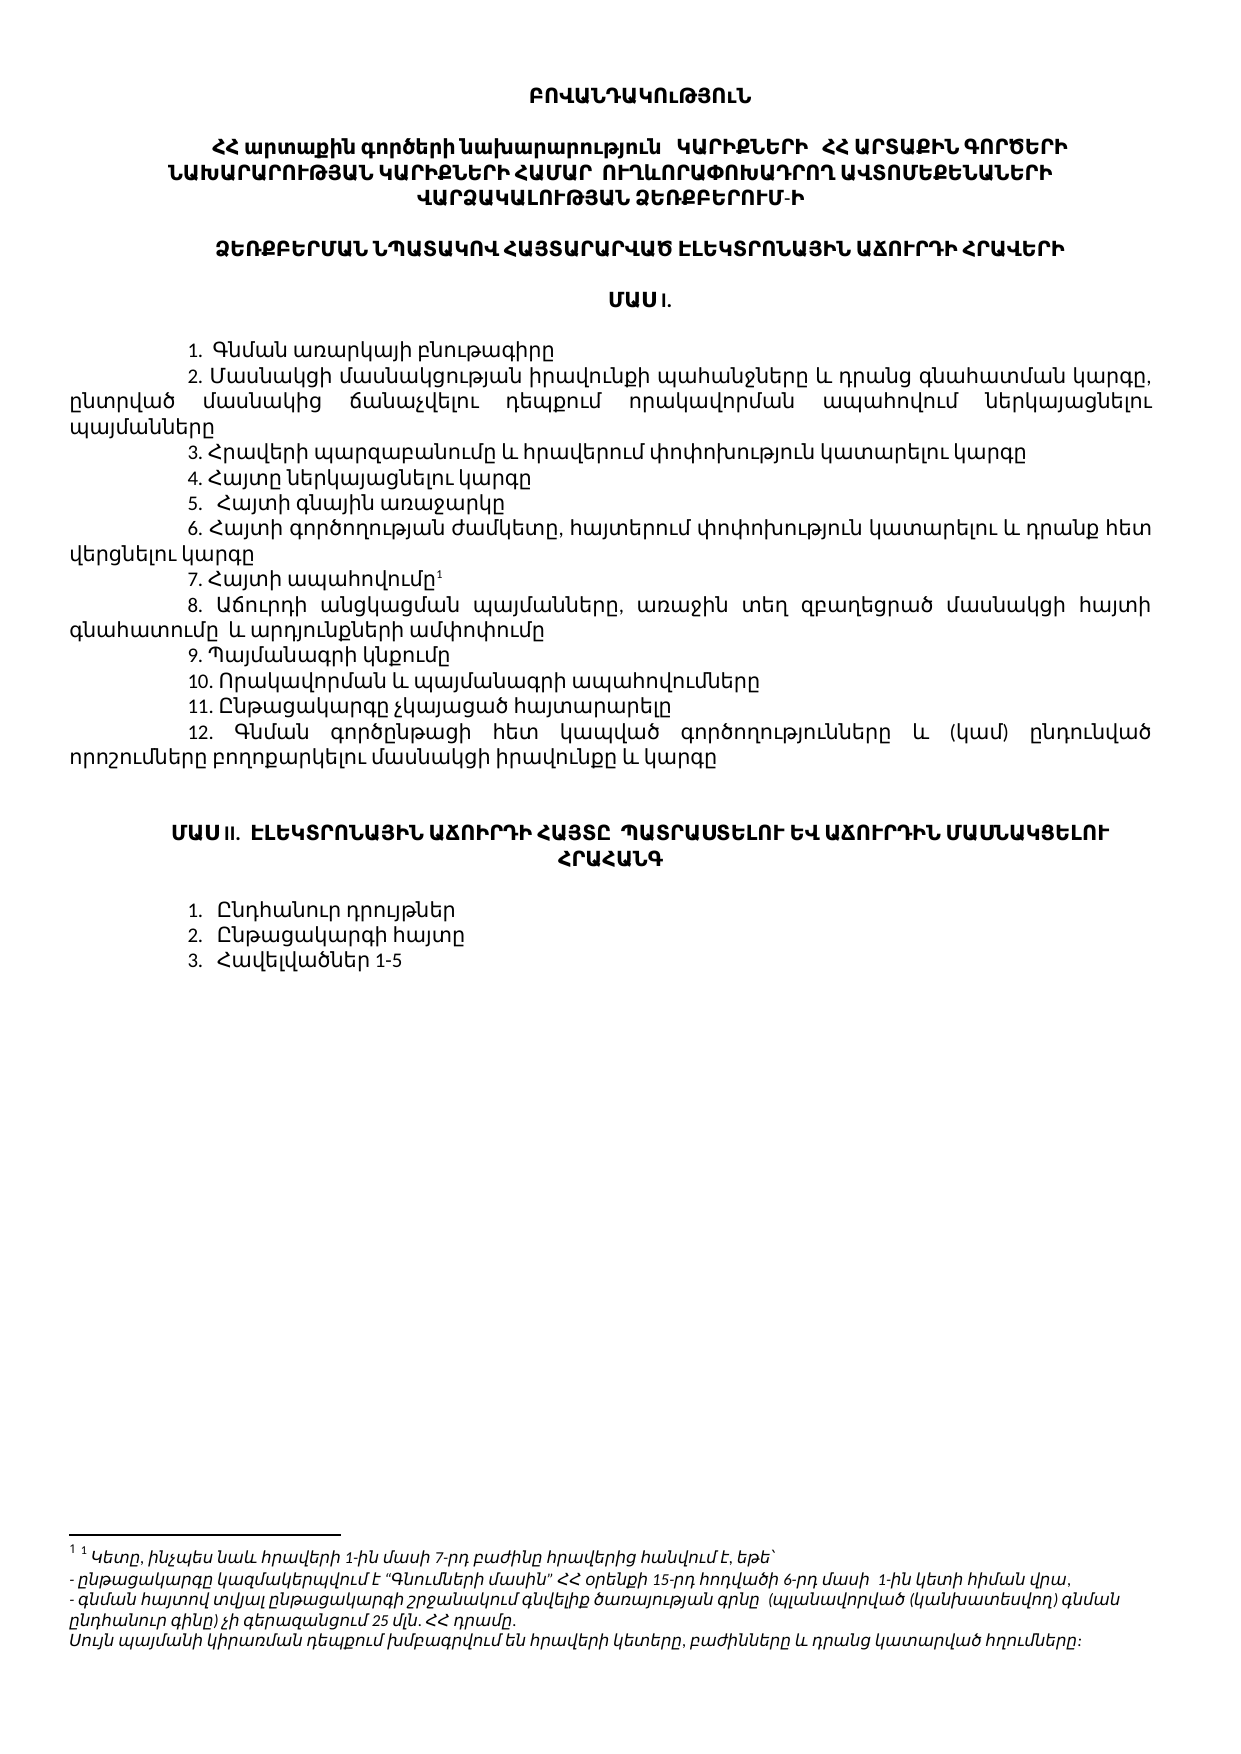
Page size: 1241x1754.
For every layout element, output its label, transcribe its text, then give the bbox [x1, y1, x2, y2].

text 7. Հայտի ապահովումը [69, 566, 1152, 592]
text 4. Հայտը ներկայացնելու կարգը [69, 465, 1152, 490]
text 1. Ընդհանուր դրույթներ [69, 897, 1152, 922]
text ՄԱՍ II. ԷԼԵԿՏՐՈՆԱՅԻՆ ԱՃՈԻՐԴԻ ՀԱՅՏԸ ՊԱՏՐԱՍՏԵԼՈՒ ԵՎ ԱՃՈՒՐԴԻՆ ՄԱՍՆԱԿՑԵԼՈՒ ՀՐԱՀԱՆԳ [69, 821, 1152, 871]
text 3. Հրավերի պարզաբանումը և հրավերում փոփոխություն կատարելու կարգը [69, 439, 1152, 465]
text 2. Մասնակցի մասնակցության իրավունքի պահանջները և դրանց գնահատման կարգը, ընտրված մասնակից ճանաչվելու դեպքում որակավորման ապահովում ներկայացնելու պայմանները [69, 363, 1152, 439]
text ԲՈՎԱՆԴԱԿՈւԹՅՈւՆ [69, 83, 1152, 109]
text ՀՀ արտաքին գործերի նախարարություն ԿԱՐԻՔՆԵՐԻ ՀՀ ԱՐՏԱՔԻՆ ԳՈՐԾԵՐԻ ՆԱԽԱՐԱՐՈՒԹՅԱՆ ԿԱՐԻՔՆԵՐԻ ՀԱՄԱՐ ՈՒՂևՈՐԱՓՈԽԱԴՐՈՂ ԱՎՏՈՄԵՔԵՆԱՆԵՐԻ ՎԱՐՁԱԿԱԼՈՒԹՅԱՆ ՁԵՌՔԲԵՐՈՒՄ-Ի [69, 134, 1152, 211]
text 8. Աճուրդի անցկացման պայմանները, առաջին տեղ զբաղեցրած մասնակցի հայտի գնահատումը և արդյունքների ամփոփումը [69, 592, 1152, 643]
text ՄԱՍ I. [69, 287, 1152, 312]
text 10. Որակավորման և պայմանագրի ապահովումները [69, 668, 1152, 693]
text 6. Հայտի գործողության ժամկետը, հայտերում փոփոխություն կատարելու և դրանք հետ վերցնելու կարգը [69, 516, 1152, 566]
text 5. Հայտի գնային առաջարկը [69, 490, 1152, 516]
text ՁԵՌՔԲԵՐՄԱՆ ՆՊԱՏԱԿՈՎ ՀԱՅՏԱՐԱՐՎԱԾ ԷԼԵԿՏՐՈՆԱՅԻՆ ԱՃՈՒՐԴԻ ՀՐԱՎԵՐԻ [69, 236, 1152, 261]
text 11. Ընթացակարգը չկայացած հայտարարելը [69, 693, 1152, 719]
text 9. Պայմանագրի կնքումը [69, 643, 1152, 668]
text 1. Գնման առարկայի բնութագիրը [69, 338, 1152, 363]
text 2. Ընթացակարգի հայտը [69, 922, 1152, 948]
text 12. Գնման գործընթացի հետ կապված գործողությունները և (կամ) ընդունված որոշումները բողոքարկելու մասնակցի իրավունքը և կարգը [69, 719, 1152, 770]
text 3. Հավելվածներ 1-5 [69, 948, 1152, 973]
